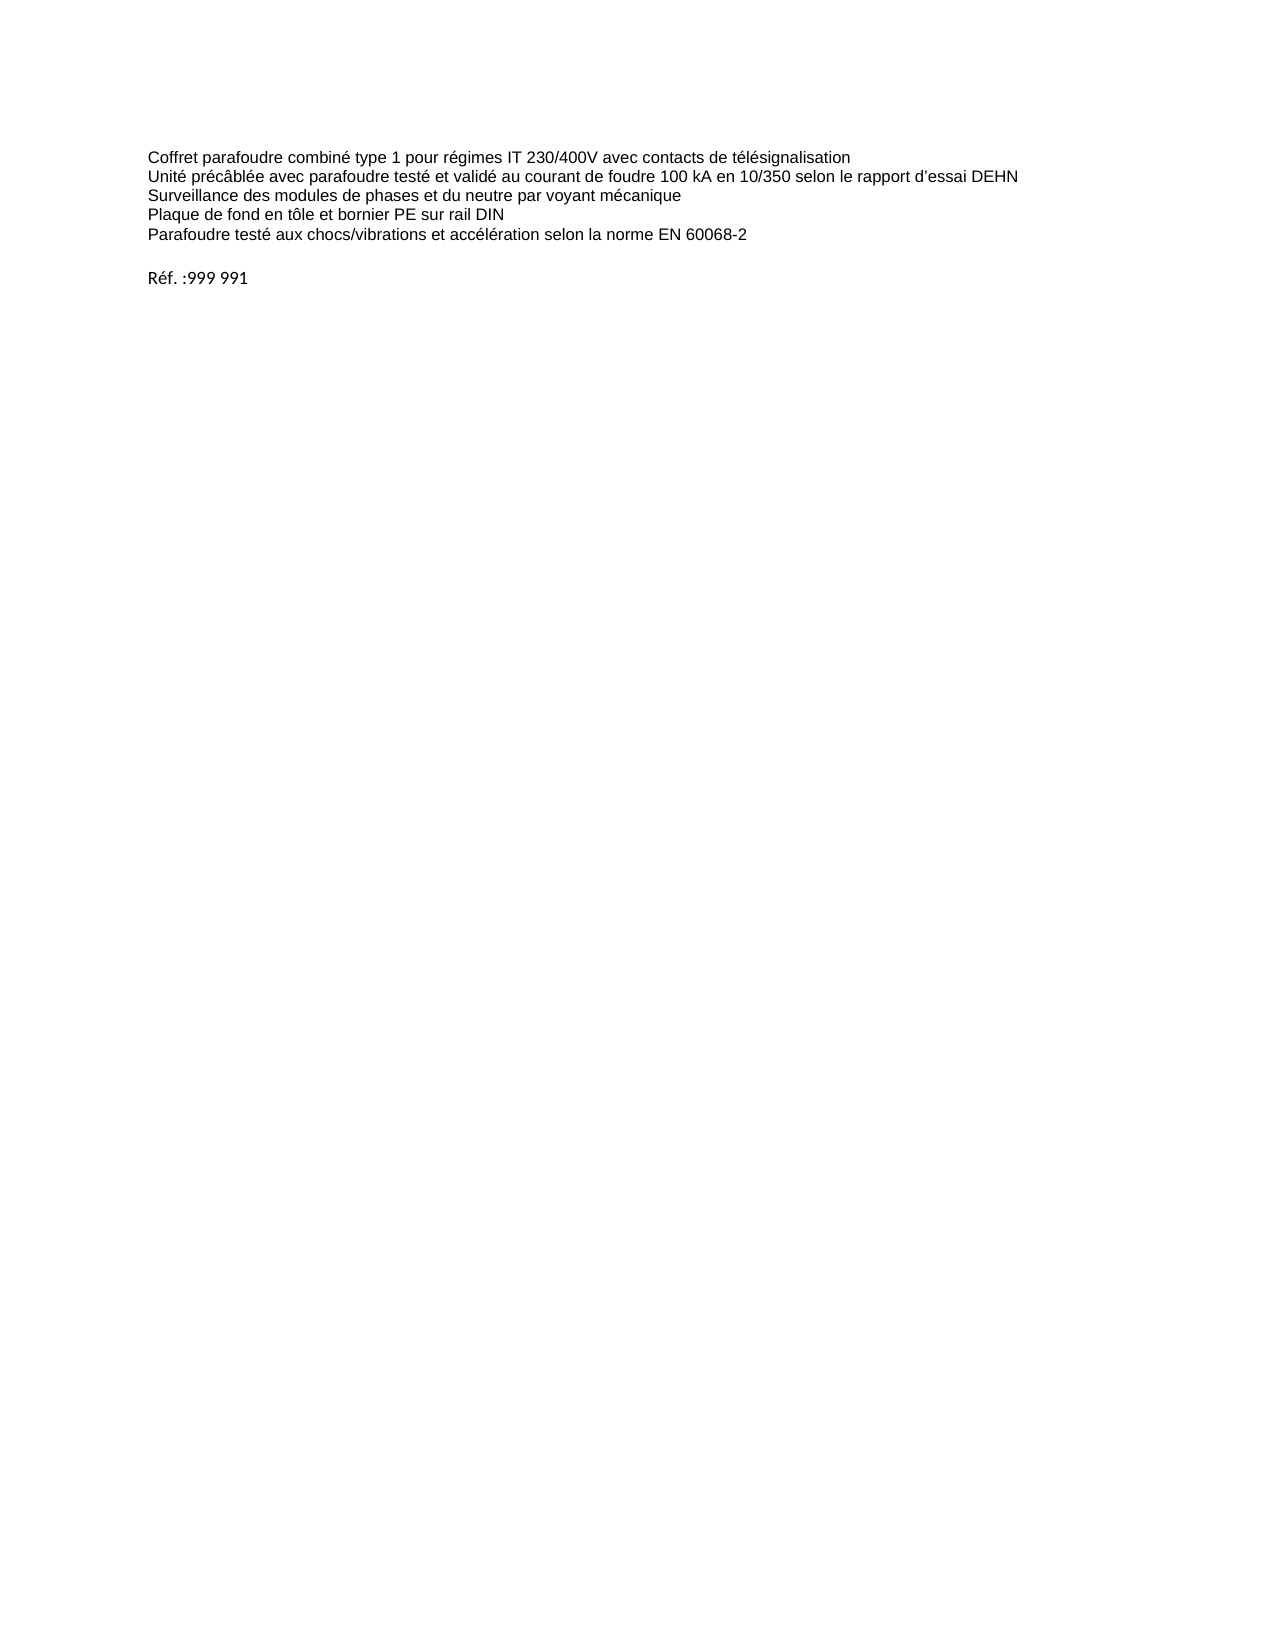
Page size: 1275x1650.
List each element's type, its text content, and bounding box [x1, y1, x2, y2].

text Parafoudre testé aux chocs/vibrations et accélération selon la norme EN 60068-2 [148, 224, 1127, 243]
text Surveillance des modules de phases et du neutre par voyant mécanique [148, 186, 1127, 205]
text Coffret parafoudre combiné type 1 pour régimes IT 230/400V avec contacts de télésignalisation [148, 148, 1127, 167]
text Unité précâblée avec parafoudre testé et validé au courant de foudre 100 kA en 10/350 selon le rapport d’essai DEHN [148, 167, 1127, 186]
text Plaque de fond en tôle et bornier PE sur rail DIN [148, 205, 1127, 224]
text Réf. :999 991 [148, 266, 1127, 289]
